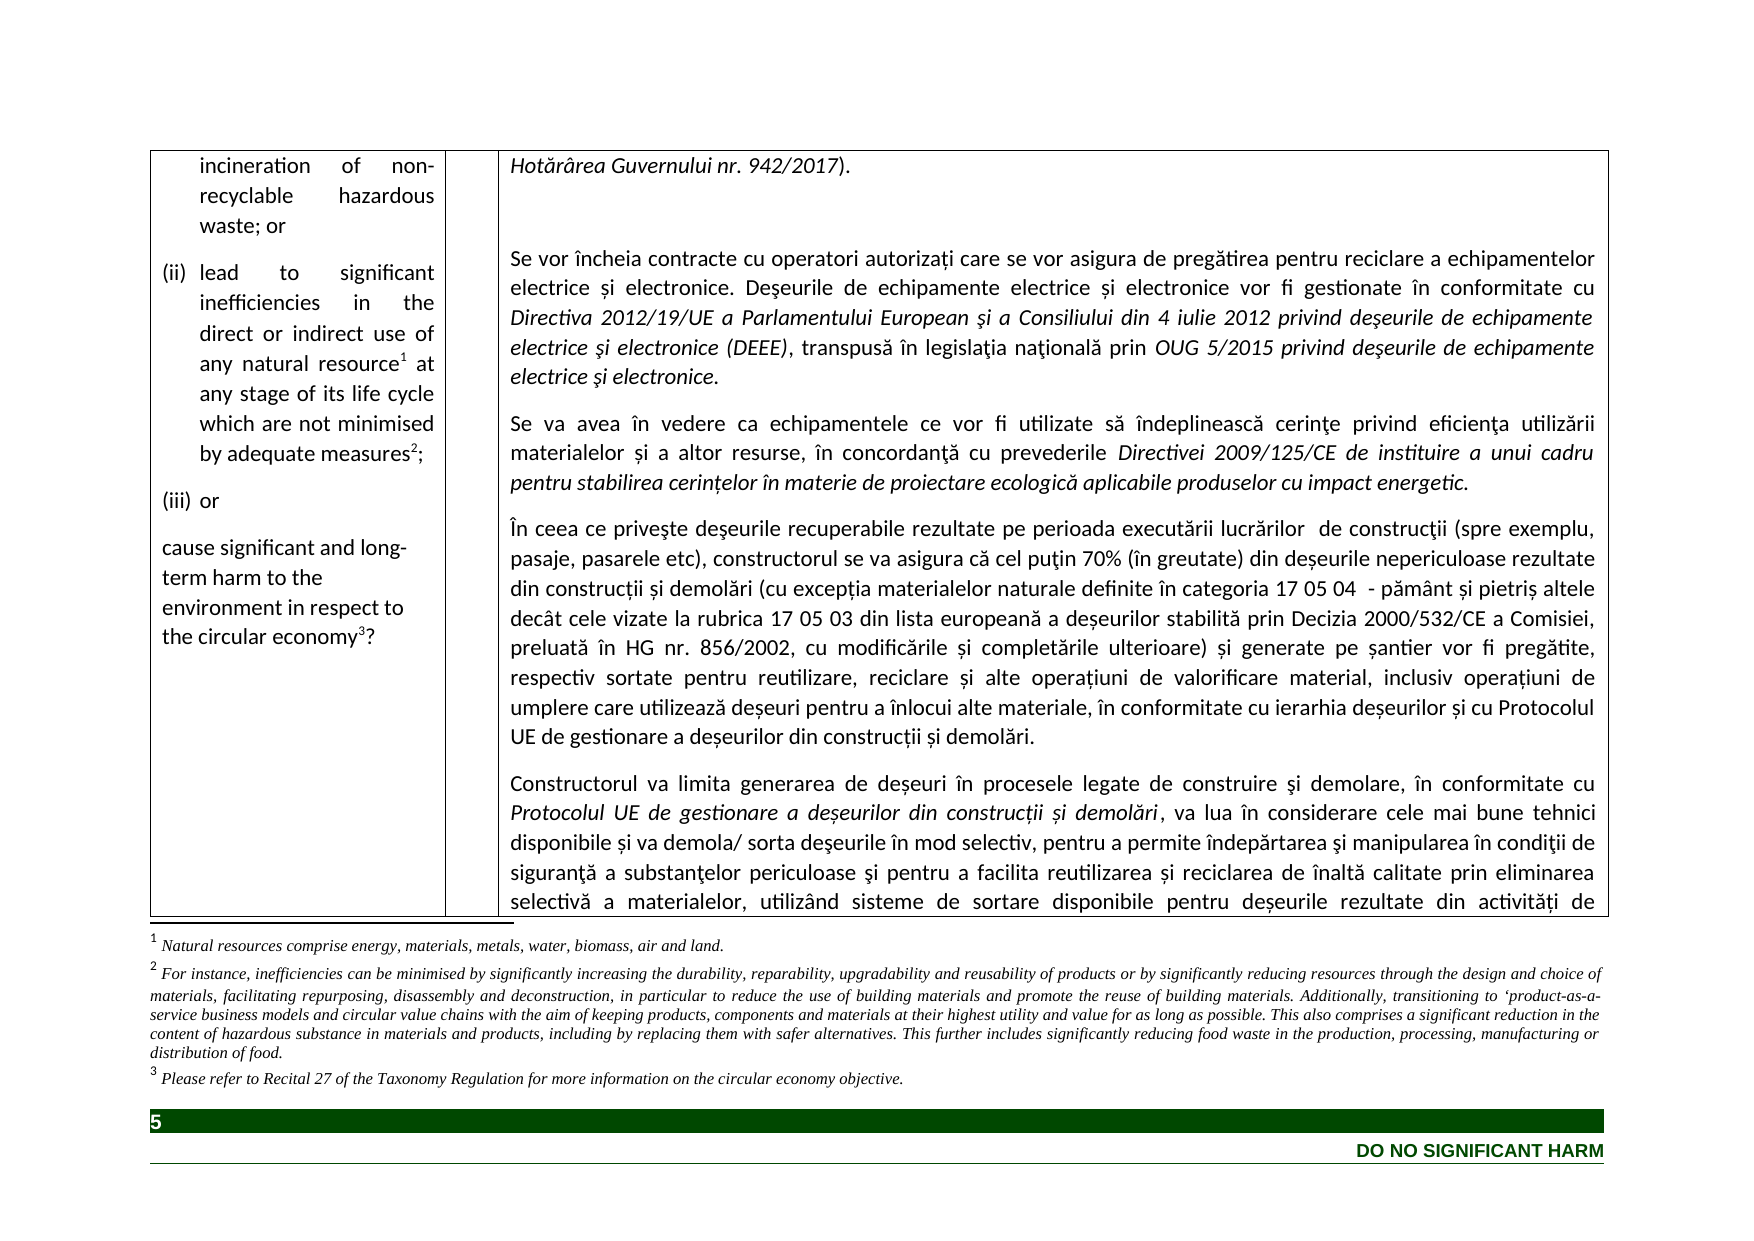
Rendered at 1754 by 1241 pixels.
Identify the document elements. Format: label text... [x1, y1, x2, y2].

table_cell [151, 151, 445, 916]
table_cell X [446, 151, 498, 916]
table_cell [499, 151, 1608, 916]
